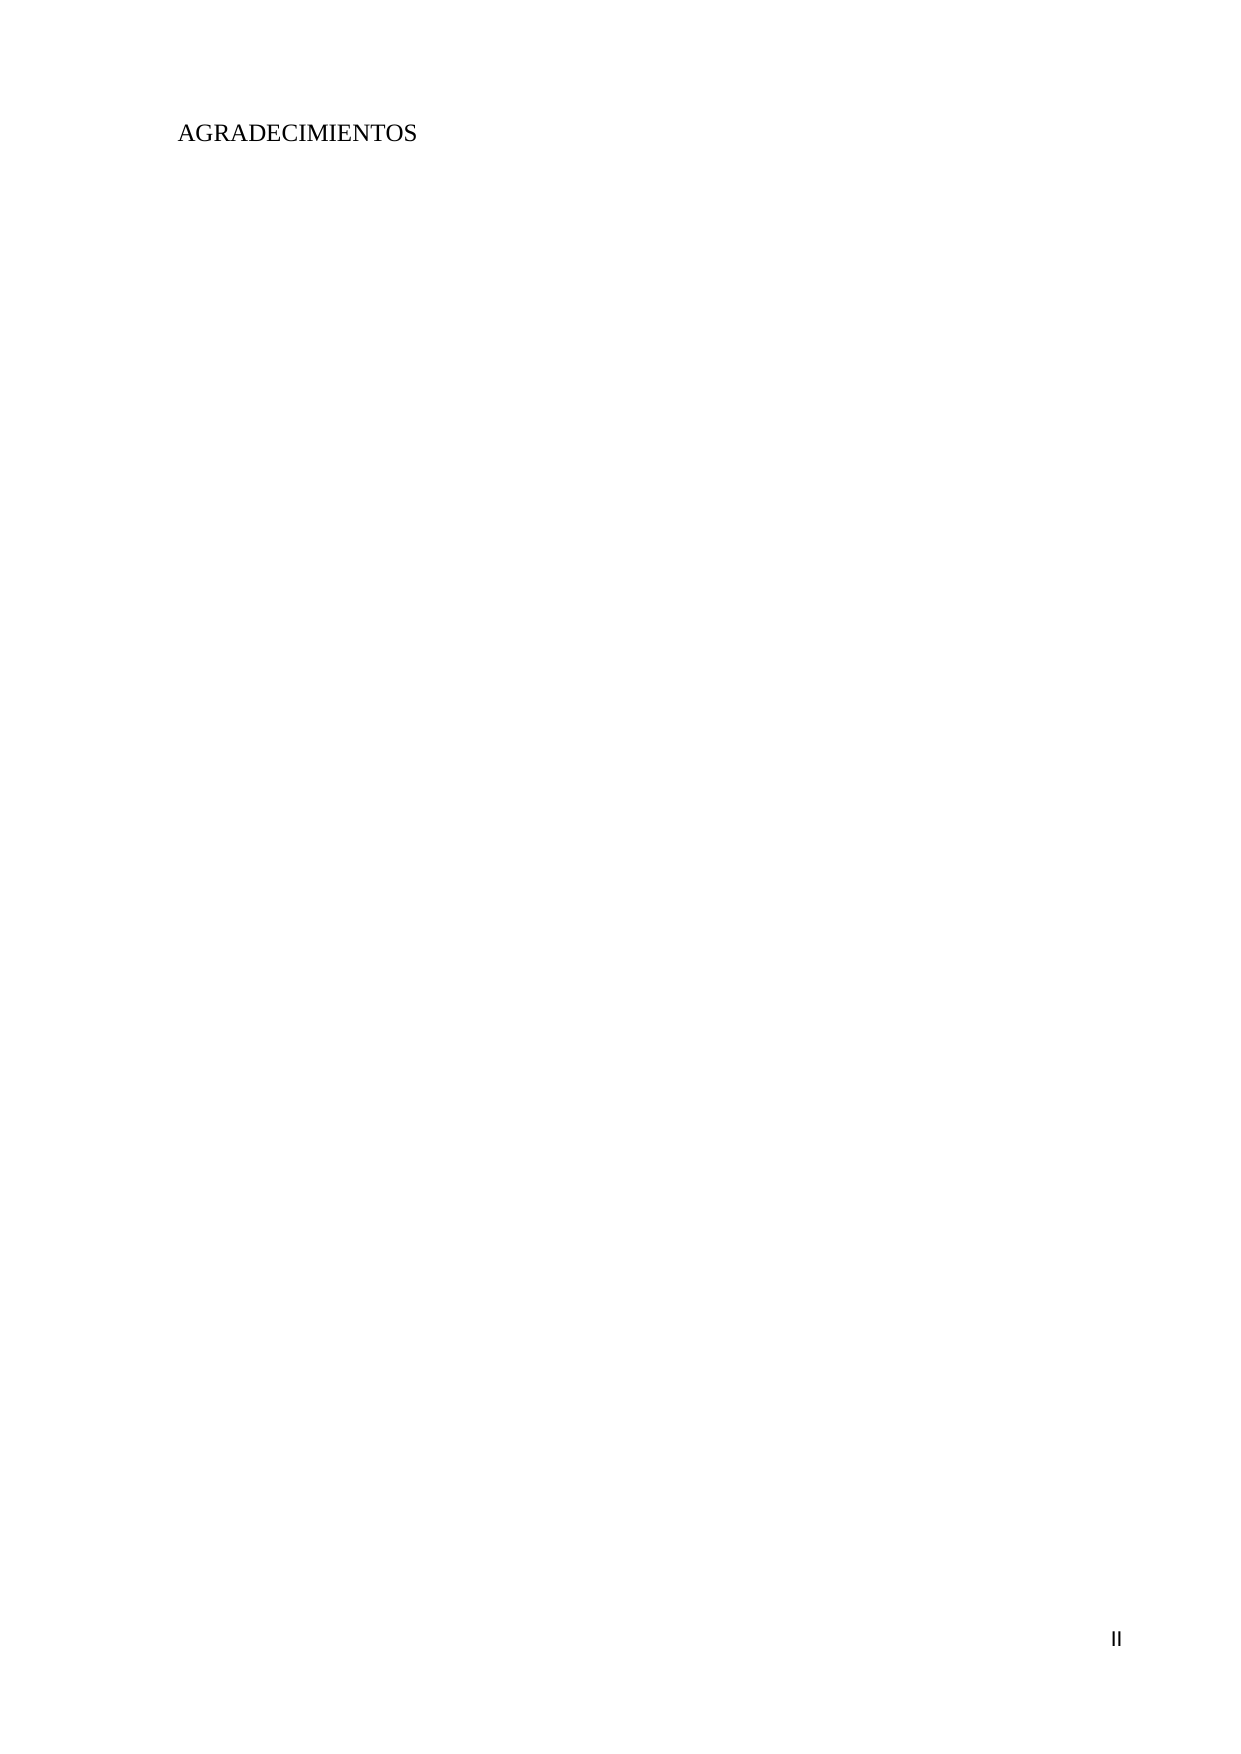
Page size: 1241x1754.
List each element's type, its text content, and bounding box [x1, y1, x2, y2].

text AGRADECIMIENTOS [177, 118, 1122, 147]
